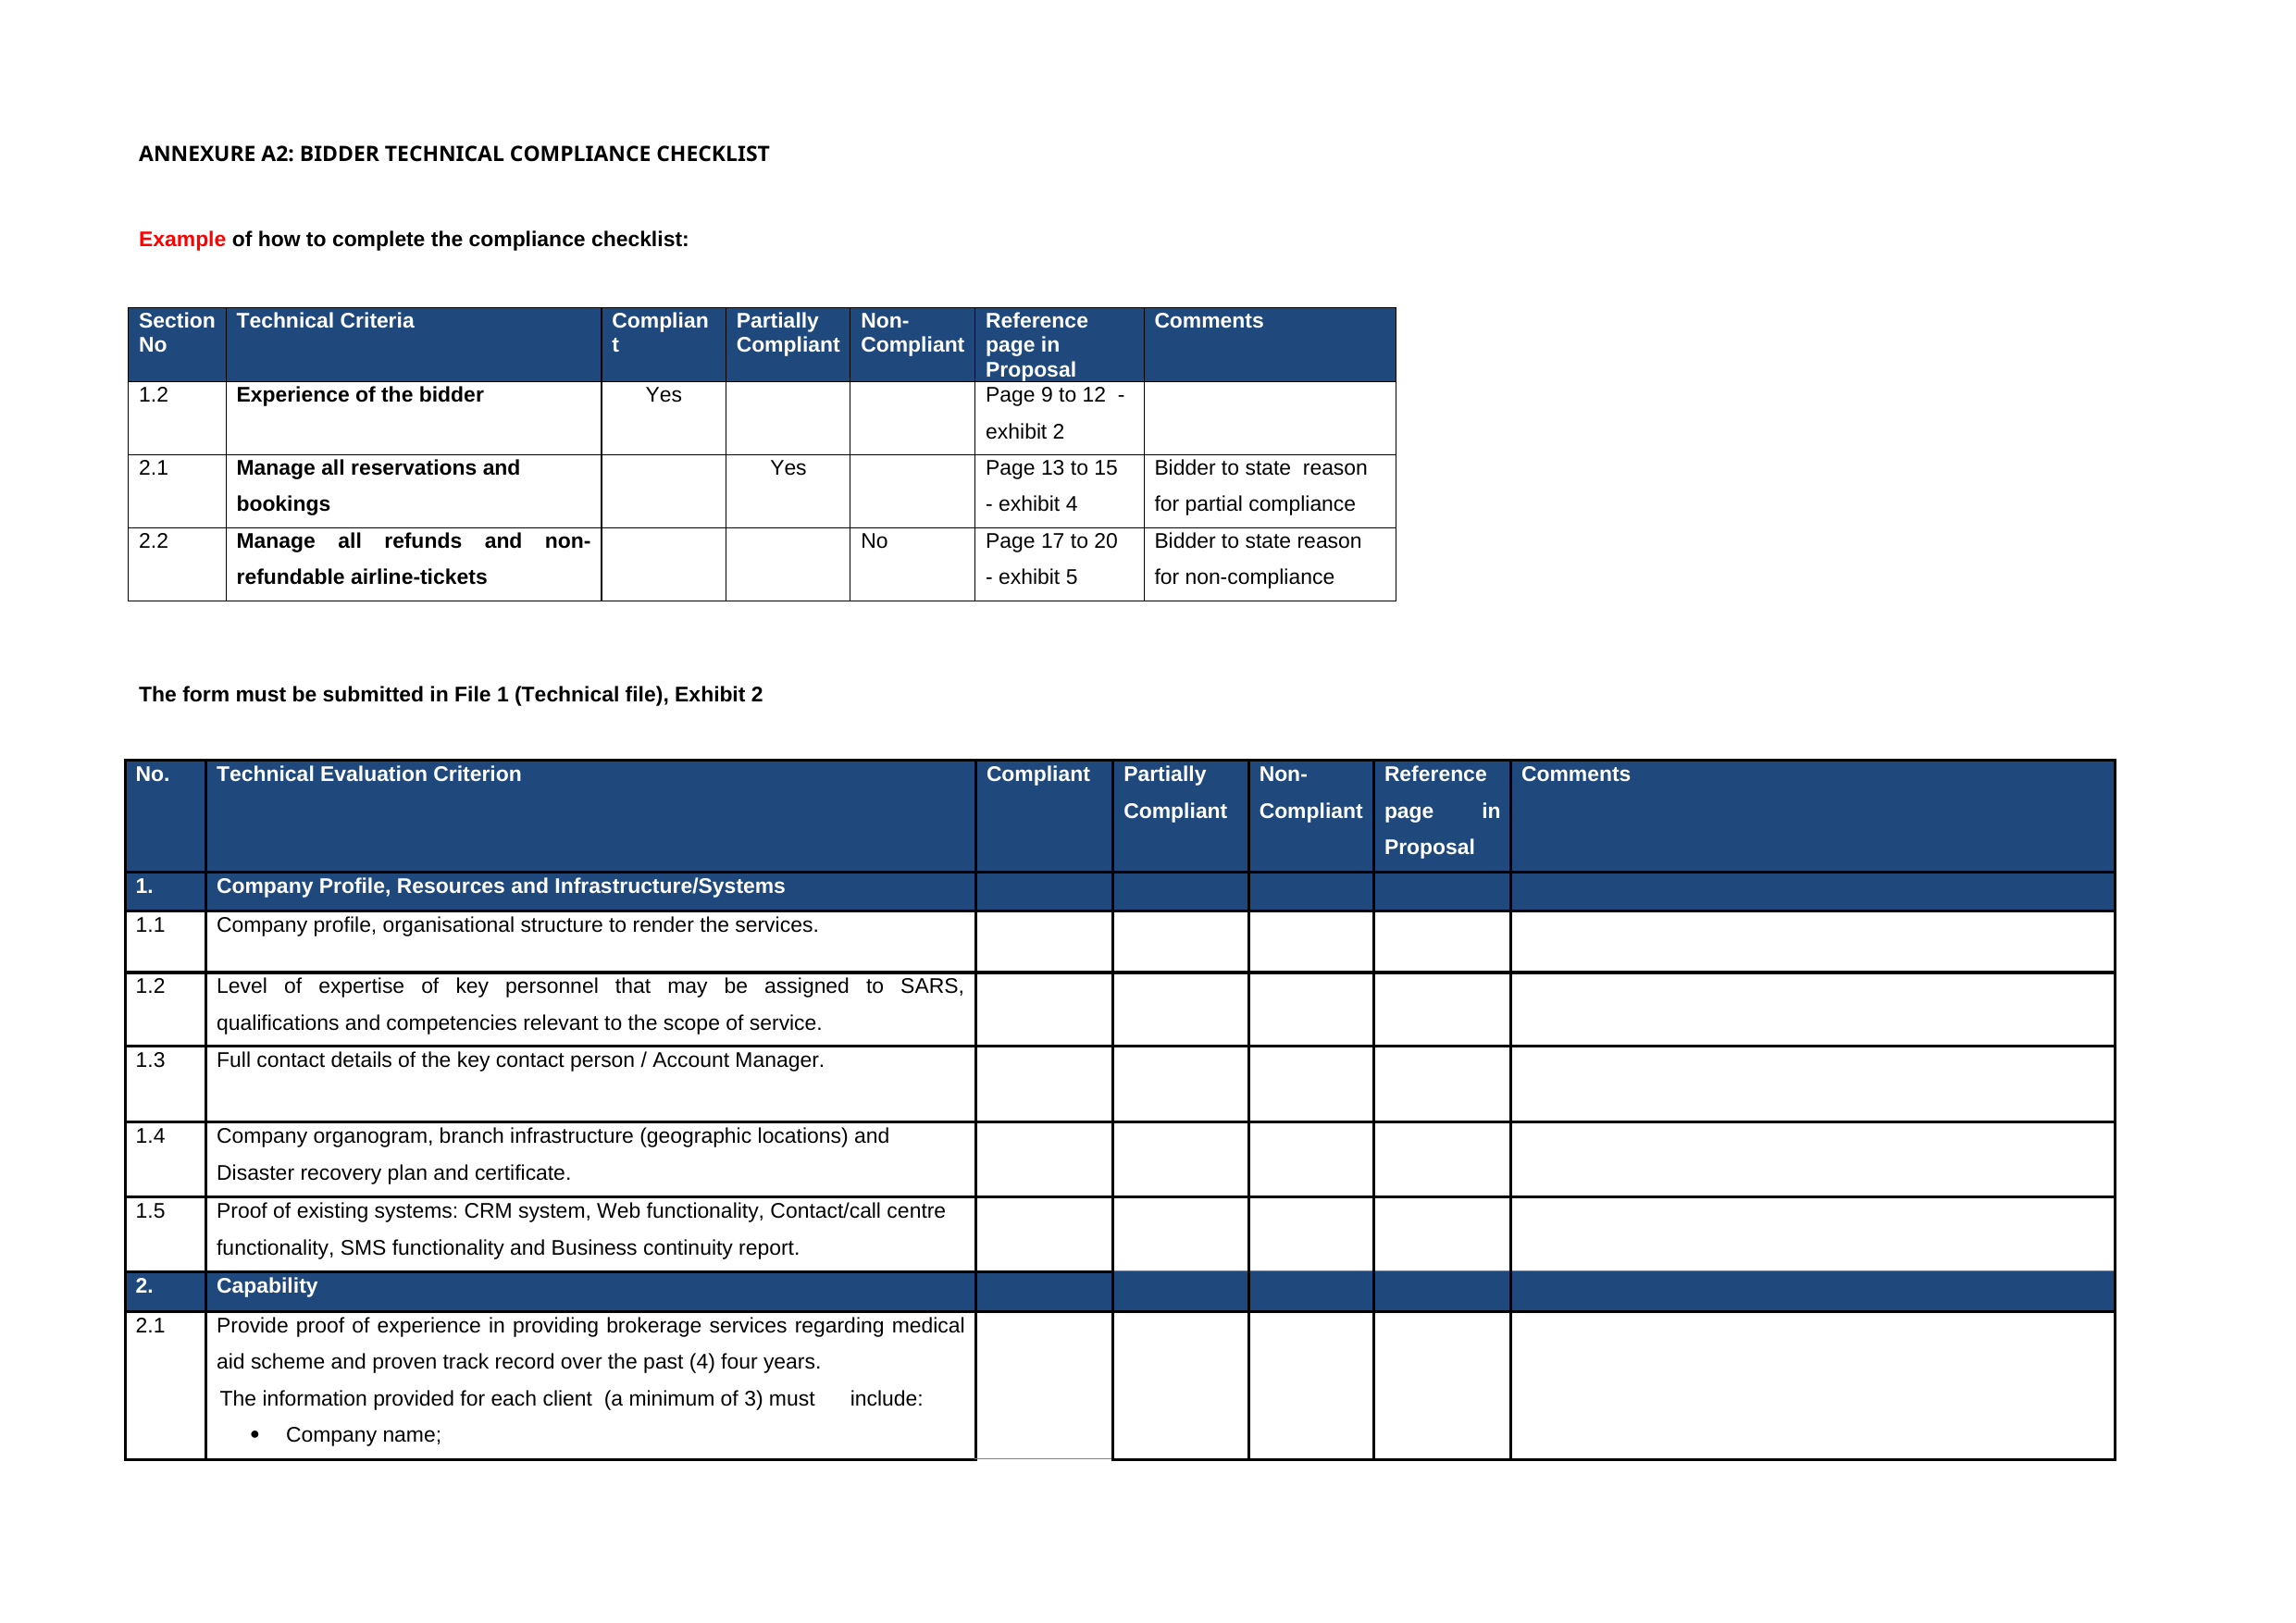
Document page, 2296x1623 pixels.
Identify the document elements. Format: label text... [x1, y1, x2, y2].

table_header Partially Compliant [1114, 762, 1247, 871]
table_cell [1250, 873, 1372, 910]
table_cell [977, 974, 1111, 1045]
table_cell [1250, 912, 1372, 971]
list aNNEXURE A2: Bidder TECHNICAL Compliance Checklist [139, 139, 2156, 167]
table_cell 1.3 [127, 1047, 205, 1121]
table_cell [1250, 974, 1372, 1045]
table_cell 2.2 [129, 528, 226, 601]
table_cell [850, 382, 974, 454]
table_cell Company organogram, branch infrastructure (geographic locations) and Disaster recovery plan and certificate. [207, 1123, 974, 1196]
table_cell 2. [127, 1273, 205, 1310]
table_cell [1512, 1123, 2114, 1196]
table_cell [1250, 1123, 1372, 1196]
table_header Comments [1512, 762, 2114, 871]
table_cell [1250, 1198, 1372, 1270]
table_cell [1250, 1313, 1372, 1458]
table_cell Yes [726, 455, 850, 527]
table_cell Manage all refunds and non-refundable airline-tickets [227, 528, 601, 601]
table_cell [977, 1047, 1111, 1121]
table_cell Page 9 to 12 - exhibit 2 [975, 382, 1144, 454]
table_header Non-Compliant [850, 308, 974, 381]
table_header Technical Criteria [227, 308, 601, 381]
table_cell 1.2 [127, 974, 205, 1045]
table_cell [1114, 1047, 1247, 1121]
table_cell 1.5 [127, 1198, 205, 1270]
table_cell [1114, 1123, 1247, 1196]
table_cell [1250, 1271, 1372, 1310]
table_cell [977, 912, 1111, 971]
table_cell [1512, 974, 2114, 1045]
table_cell 2.1 [127, 1313, 205, 1458]
table_cell [1375, 1271, 1509, 1310]
table_cell Bidder to state reason for partial compliance [1145, 455, 1396, 527]
table_header Compliant [602, 308, 726, 381]
table_header Partially Compliant [726, 308, 850, 381]
table_cell [1375, 912, 1509, 971]
table_header Compliant [977, 762, 1111, 871]
table_header Comments [1145, 308, 1396, 381]
table_cell Company profile, organisational structure to render the services. [207, 912, 974, 971]
table_cell Yes [602, 382, 726, 454]
table_header Non-Compliant [1250, 762, 1372, 871]
table_cell [1114, 1198, 1247, 1270]
table_cell Experience of the bidder [227, 382, 601, 454]
table_cell [1375, 974, 1509, 1045]
table_header Reference page in Proposal [975, 308, 1144, 381]
table_header Technical Evaluation Criterion [207, 762, 974, 871]
table_cell Full contact details of the key contact person / Account Manager. [207, 1047, 974, 1121]
table_cell [850, 455, 974, 527]
table_cell [1512, 1198, 2114, 1270]
table_cell [1114, 912, 1247, 971]
list The form must be submitted in File 1 (Technical file), Exhibit 2 [139, 682, 2156, 706]
list Example of how to complete the compliance checklist: [139, 227, 2156, 251]
table_cell 1.1 [127, 912, 205, 971]
table_cell Company Profile, Resources and Infrastructure/Systems [207, 873, 974, 910]
table_header No. [127, 762, 205, 871]
table_cell Proof of existing systems: CRM system, Web functionality, Contact/call centre functionality, SMS functionality and Business continuity report. [207, 1198, 974, 1270]
table_cell Level of expertise of key personnel that may be assigned to SARS, qualifications and competencies relevant to the scope of service. [207, 974, 974, 1045]
table_cell [726, 382, 850, 454]
table_cell [977, 1273, 1111, 1310]
table_cell [1114, 873, 1247, 910]
table_cell Capability [207, 1273, 974, 1310]
table_cell Manage all reservations and bookings [227, 455, 601, 527]
table_cell Page 17 to 20 - exhibit 5 [975, 528, 1144, 601]
table_cell [977, 1198, 1111, 1270]
table_cell [602, 528, 726, 601]
table_cell [1512, 912, 2114, 971]
table_cell [1512, 1047, 2114, 1121]
table_cell [1114, 974, 1247, 1045]
table_cell [602, 455, 726, 527]
table_cell [1512, 873, 2114, 910]
table_header Reference page in Proposal [1375, 762, 1509, 871]
table_cell 1. [127, 873, 205, 910]
table_cell [977, 1123, 1111, 1196]
table_cell 1.4 [127, 1123, 205, 1196]
table_cell [977, 873, 1111, 910]
table_cell Page 13 to 15 - exhibit 4 [975, 455, 1144, 527]
table_cell No [850, 528, 974, 601]
table_cell [1375, 1123, 1509, 1196]
table_cell [1250, 1047, 1372, 1121]
table_cell [1512, 1313, 2114, 1458]
table_cell 1.2 [129, 382, 226, 454]
table_cell [1375, 1198, 1509, 1270]
table_cell [1375, 1047, 1509, 1121]
table_cell [1375, 1313, 1509, 1458]
table_cell Bidder to state reason for non-compliance [1145, 528, 1396, 601]
table_cell [1114, 1271, 1247, 1310]
table_cell [977, 1313, 1111, 1458]
table_cell [726, 528, 850, 601]
table_cell [1375, 873, 1509, 910]
table_cell 2.1 [129, 455, 226, 527]
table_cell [207, 1313, 974, 1458]
table_cell [1114, 1313, 1247, 1458]
table_cell [1145, 382, 1396, 454]
table_cell [1512, 1271, 2114, 1310]
table_header Section No [129, 308, 226, 381]
